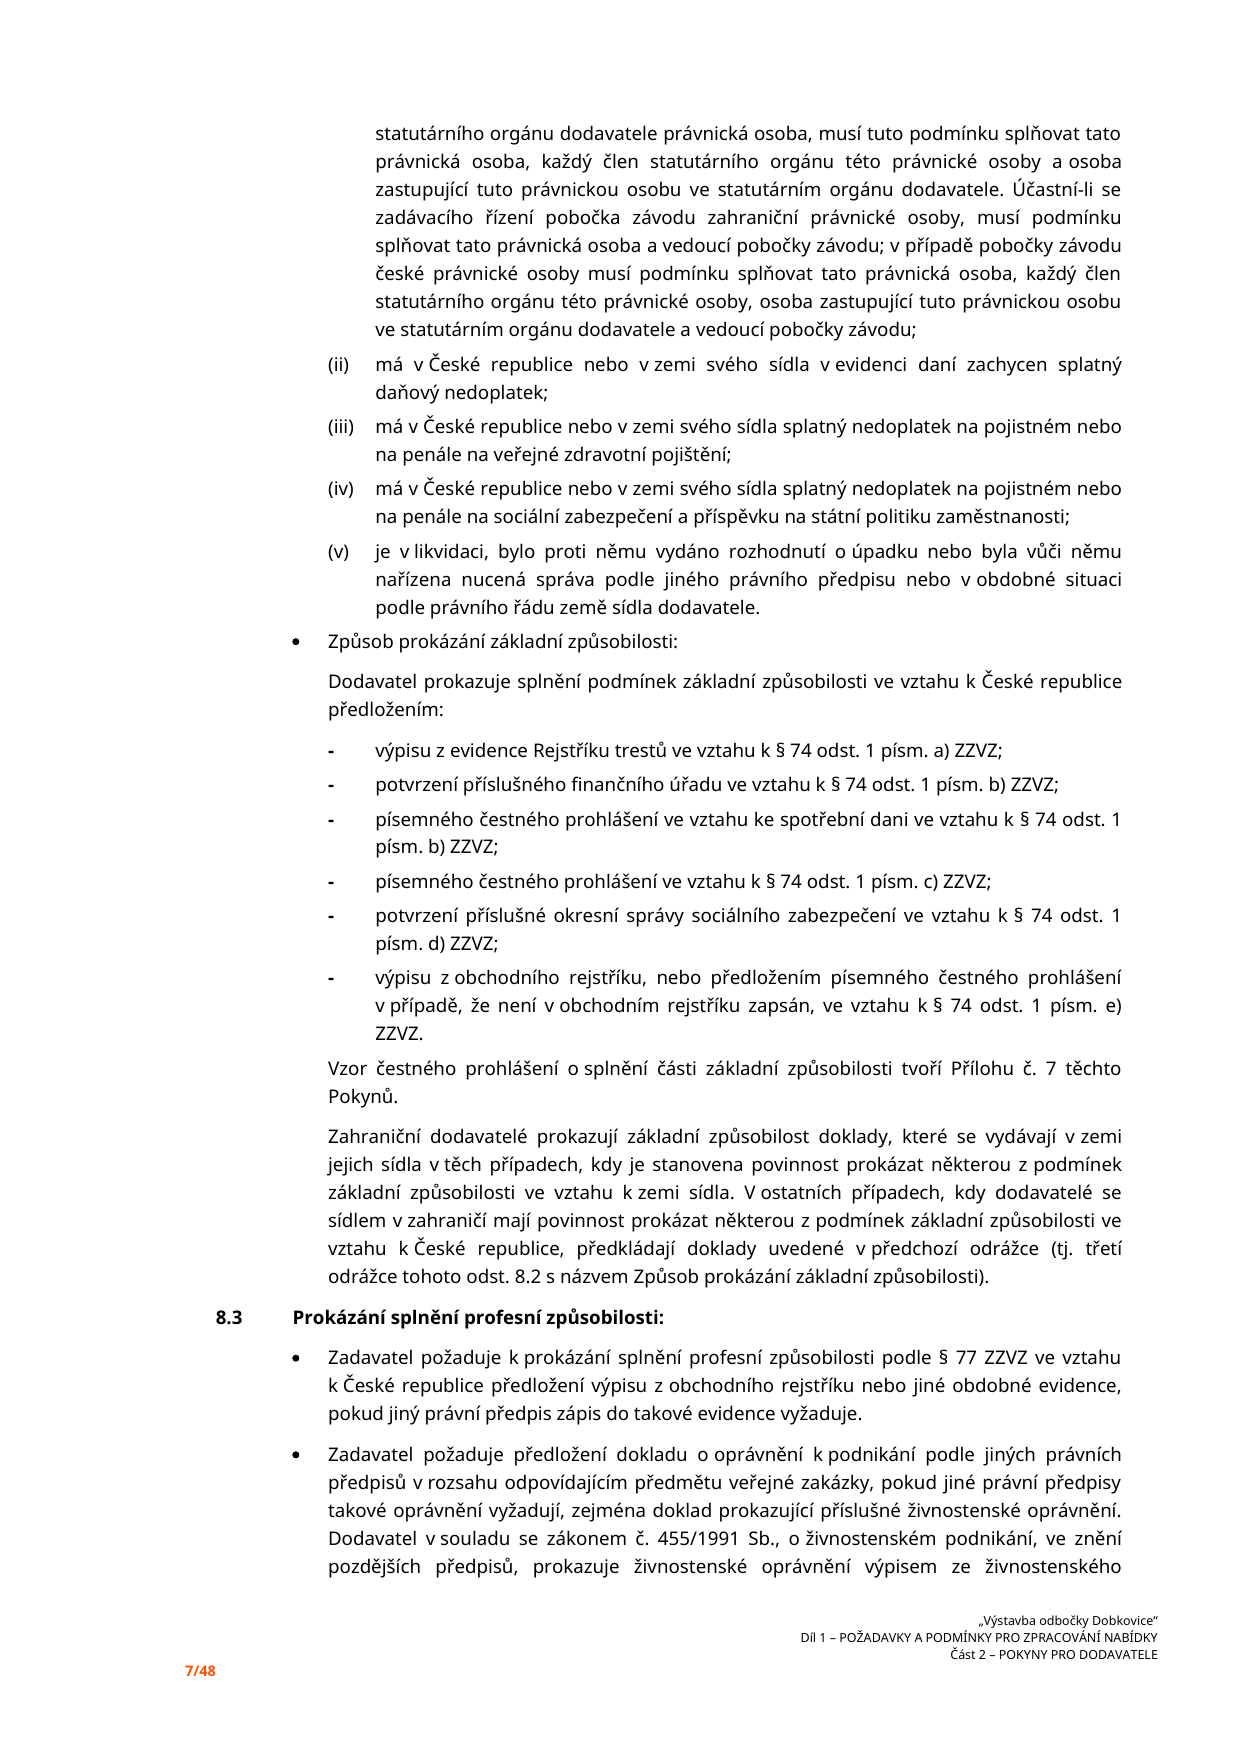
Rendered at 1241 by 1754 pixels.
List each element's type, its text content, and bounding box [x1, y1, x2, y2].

list má v České republice nebo v zemi svého sídla splatný nedoplatek na pojistném nebo na penále na sociální zabezpečení a příspěvku na státní politiku zaměstnanosti; [328, 476, 1122, 529]
text písemného čestného prohlášení ve vztahu ke spotřební dani ve vztahu k § 74 odst. 1 písm. b) ZZVZ; [328, 806, 1122, 859]
text Dodavatel prokazuje splnění podmínek základní způsobilosti ve vztahu k České republice předložením: [328, 669, 1122, 722]
list má v České republice nebo v zemi svého sídla splatný nedoplatek na pojistném nebo na penále na veřejné zdravotní pojištění; [328, 413, 1122, 467]
text Zadavatel požaduje k prokázání splnění profesní způsobilosti podle § 77 ZZVZ ve vztahu k České republice předložení výpisu z obchodního rejstříku nebo jiné obdobné evidence, pokud jiný právní předpis zápis do takové evidence vyžaduje. [292, 1345, 1122, 1426]
list má v České republice nebo v zemi svého sídla v evidenci daní zachycen splatný daňový nedoplatek; [328, 351, 1122, 404]
list je v likvidaci, bylo proti němu vydáno rozhodnutí o úpadku nebo byla vůči němu nařízena nucená správa podle jiného právního předpisu nebo v obdobné situaci podle právního řádu země sídla dodavatele. [328, 538, 1122, 619]
text výpisu z evidence Rejstříku trestů ve vztahu k § 74 odst. 1 písm. a) ZZVZ; [328, 737, 1122, 763]
text písemného čestného prohlášení ve vztahu k § 74 odst. 1 písm. c) ZZVZ; [328, 868, 1122, 894]
text potvrzení příslušného finančního úřadu ve vztahu k § 74 odst. 1 písm. b) ZZVZ; [328, 772, 1122, 797]
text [292, 1441, 1122, 1579]
text potvrzení příslušné okresní správy sociálního zabezpečení ve vztahu k § 74 odst. 1 písm. d) ZZVZ; [328, 902, 1122, 956]
text Prokázání splnění profesní způsobilosti: [216, 1304, 1122, 1330]
text výpisu z obchodního rejstříku, nebo předložením písemného čestného prohlášení v případě, že není v obchodním rejstříku zapsán, ve vztahu k § 74 odst. 1 písm. e) ZZVZ. [328, 965, 1122, 1046]
text Vzor čestného prohlášení o splnění části základní způsobilosti tvoří Přílohu č. 7 těchto Pokynů. [328, 1055, 1122, 1108]
text Způsob prokázání základní způsobilosti: [292, 628, 1122, 654]
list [328, 121, 1122, 342]
text Zahraniční dodavatelé prokazují základní způsobilost doklady, které se vydávají v zemi jejich sídla v těch případech, kdy je stanovena povinnost prokázat některou z podmínek základní způsobilosti ve vztahu k zemi sídla. V ostatních případech, kdy dodavatelé se sídlem v zahraničí mají povinnost prokázat některou z podmínek základní způsobilosti ve vztahu k České republice, předkládají doklady uvedené v předchozí odrážce (tj. třetí odrážce tohoto odst. 8.2 s názvem Způsob prokázání základní způsobilosti). [328, 1123, 1122, 1289]
